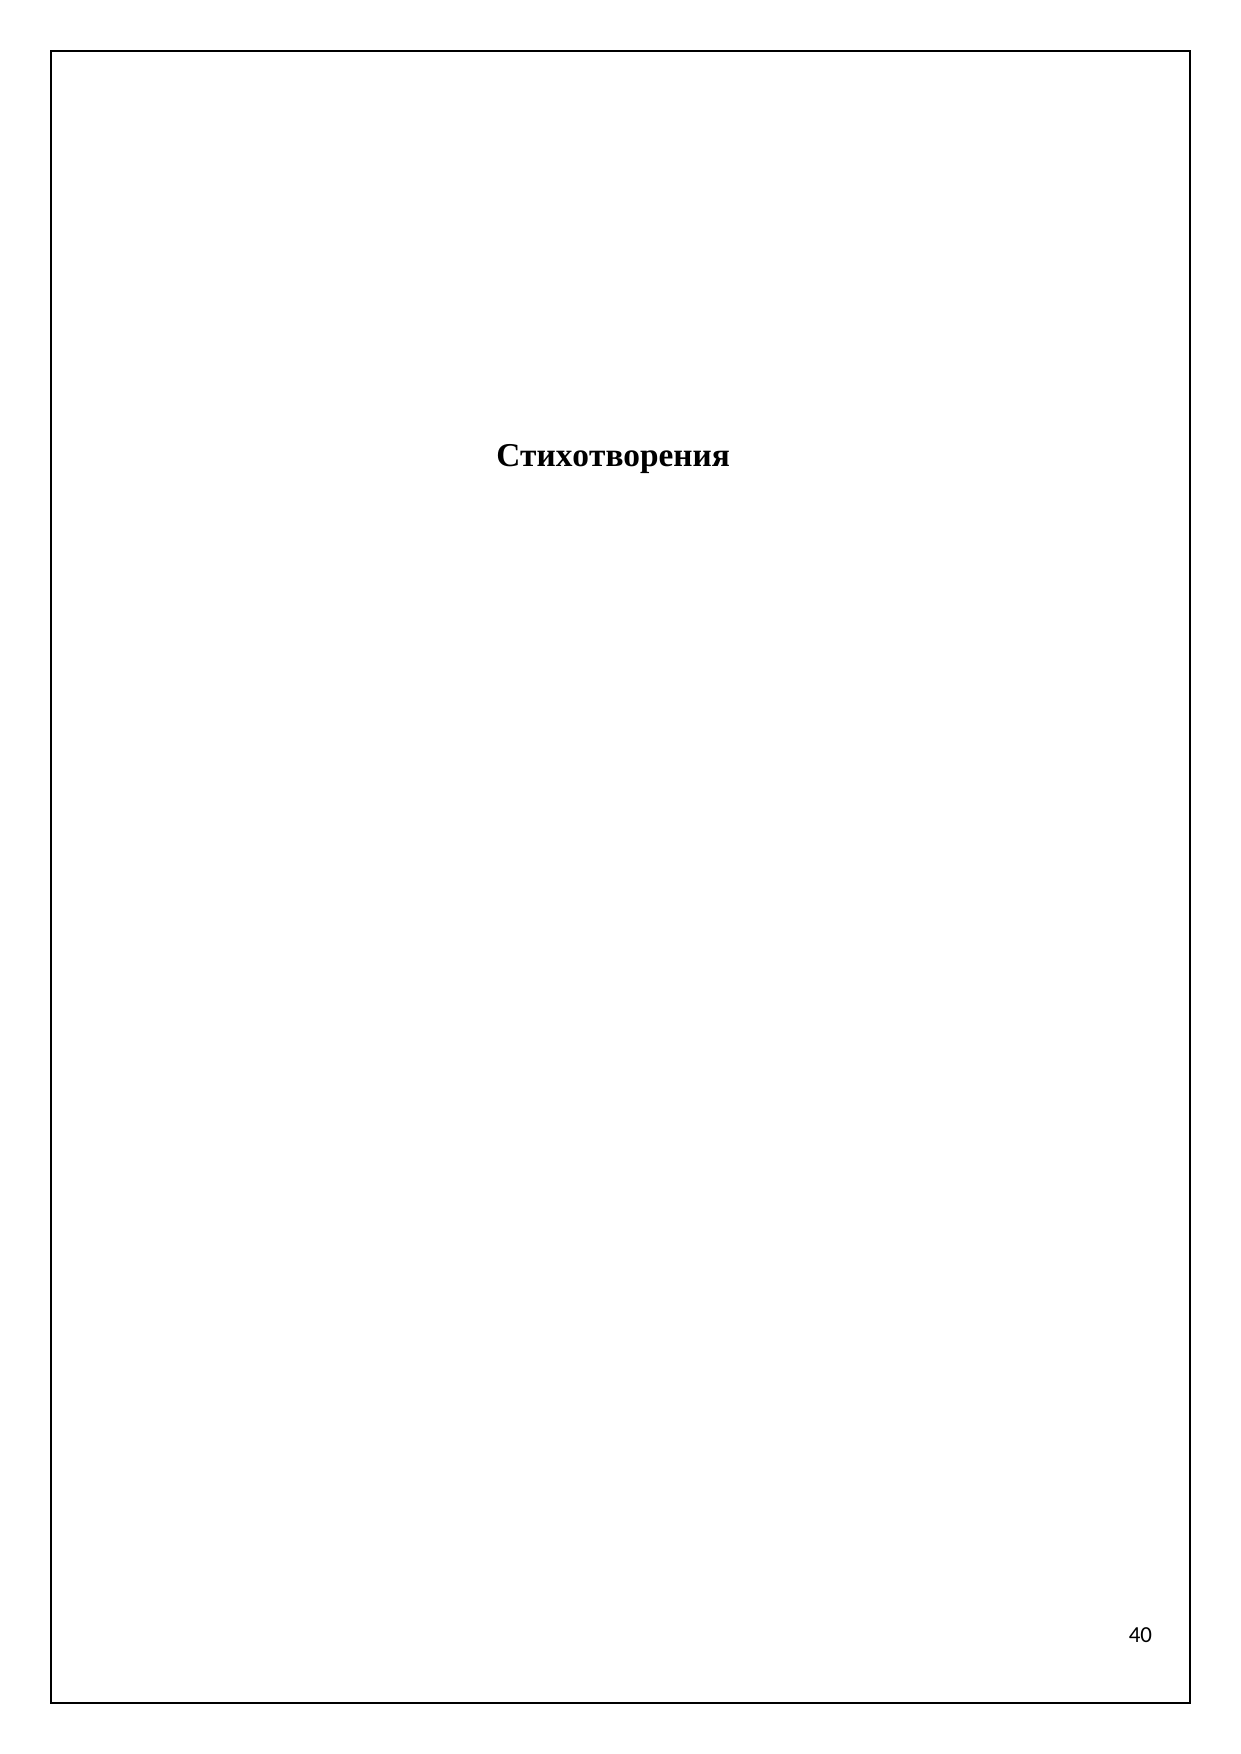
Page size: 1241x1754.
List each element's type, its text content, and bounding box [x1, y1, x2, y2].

subtitle Стихотворения [59, 435, 1167, 474]
